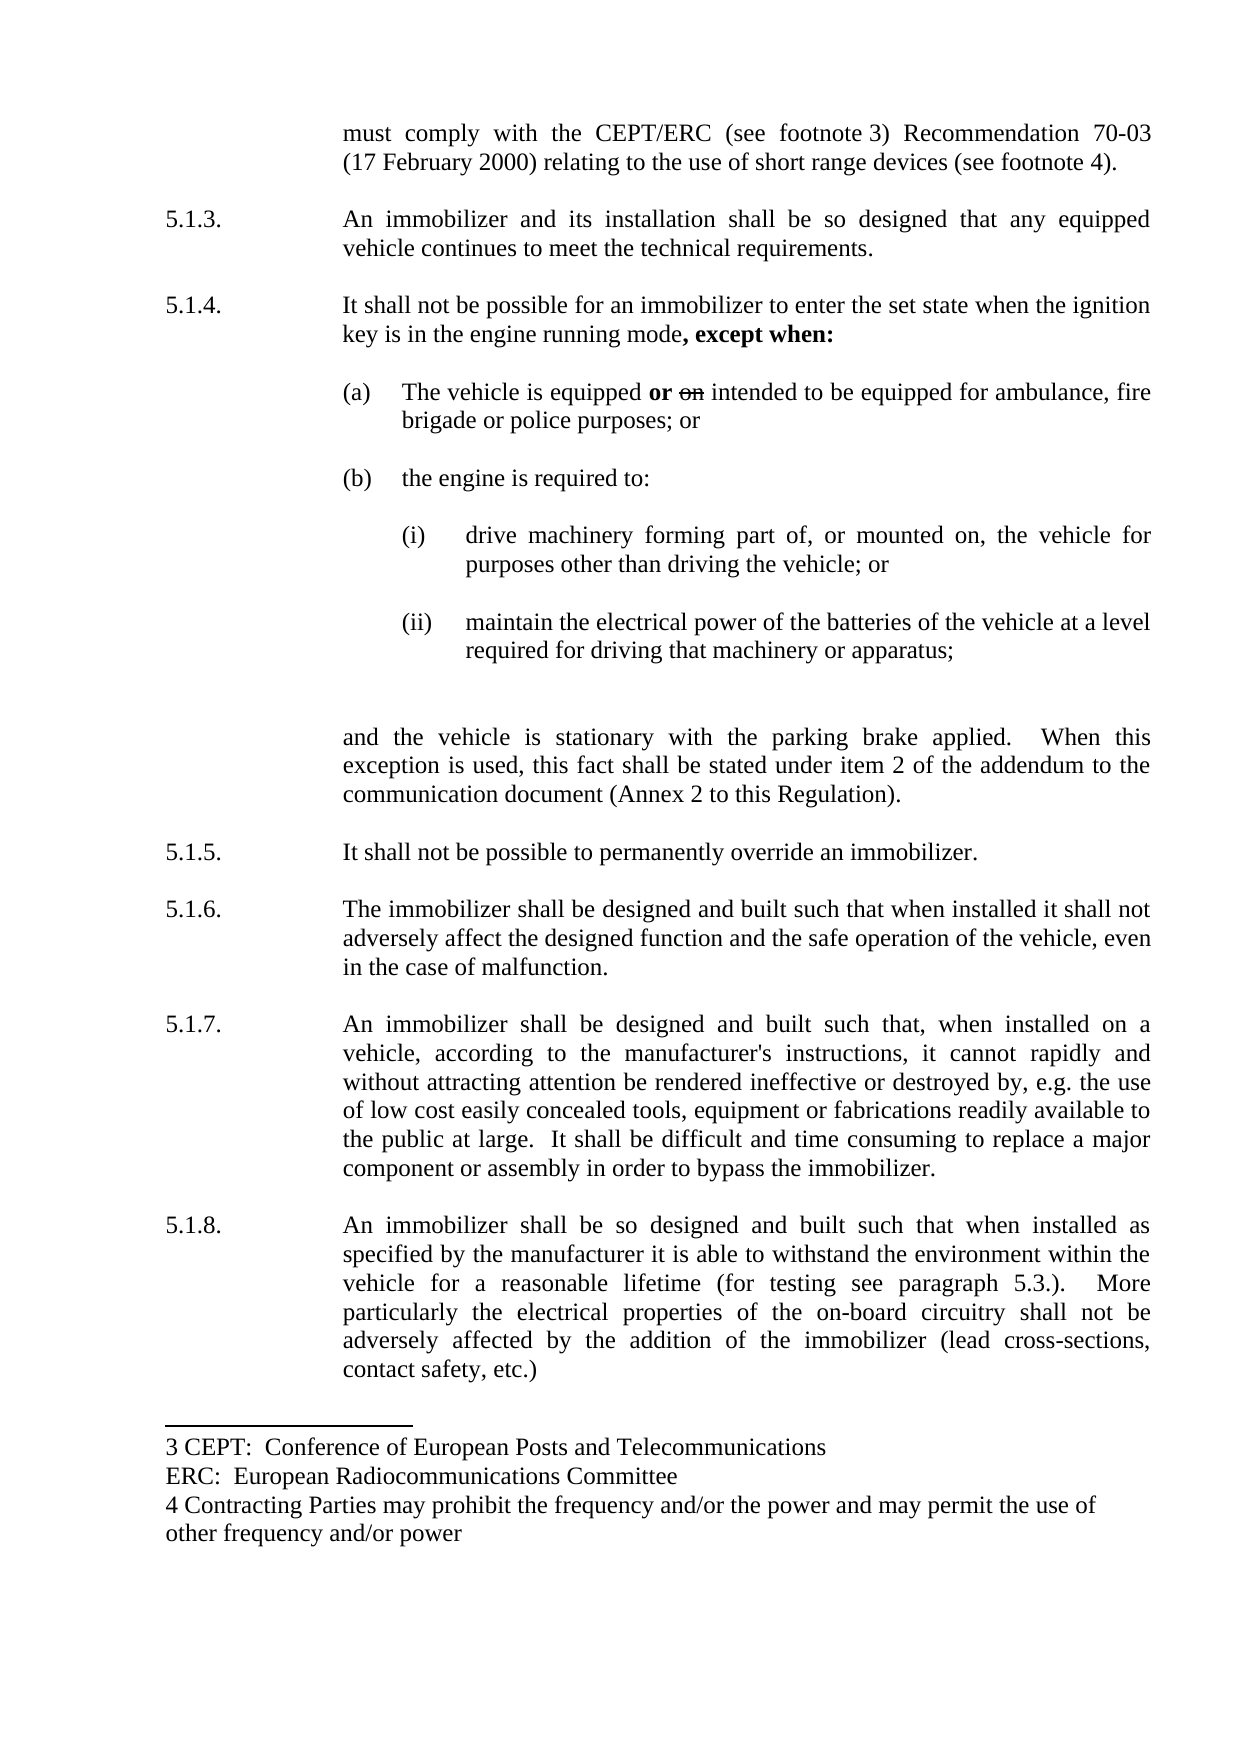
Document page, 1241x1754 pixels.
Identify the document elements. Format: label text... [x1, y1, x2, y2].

text (ii) maintain the electrical power of the batteries of the vehicle at a level required for driving that machinery or apparatus; [402, 607, 1152, 664]
text 5.1.4. It shall not be possible for an immobilizer to enter the set state when the ignition key is in the engine running mode, except when: [165, 291, 1152, 348]
text 5.1.3. An immobilizer and its installation shall be so designed that any equipped vehicle continues to meet the technical requirements. [165, 204, 1152, 262]
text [165, 118, 1152, 176]
text (b) the engine is required to: [343, 463, 1152, 492]
text 5.1.5. It shall not be possible to permanently override an immobilizer. [165, 837, 1152, 866]
text and the vehicle is stationary with the parking brake applied. When this exception is used, this fact shall be stated under item 2 of the addendum to the communication document (Annex 2 to this Regulation). [165, 722, 1152, 808]
text (i) drive machinery forming part of, or mounted on, the vehicle for purposes other than driving the vehicle; or [342, 521, 1152, 578]
text 5.1.7. An immobilizer shall be designed and built such that, when installed on a vehicle, according to the manufacturer's instructions, it cannot rapidly and without attracting attention be rendered ineffective or destroyed by, e.g. the use of low cost easily concealed tools, equipment or fabrications readily available to the public at large. It shall be difficult and time consuming to replace a major component or assembly in order to bypass the immobilizer. [165, 1009, 1152, 1182]
text 5.1.6. The immobilizer shall be designed and built such that when installed it shall not adversely affect the designed function and the safe operation of the vehicle, even in the case of malfunction. [165, 894, 1152, 981]
text 5.1.8. An immobilizer shall be so designed and built such that when installed as specified by the manufacturer it is able to withstand the environment within the vehicle for a reasonable lifetime (for testing see paragraph 5.3.). More particularly the electrical properties of the on-board circuitry shall not be adversely affected by the addition of the immobilizer (lead cross-sections, contact safety, etc.) [165, 1211, 1152, 1383]
list The vehicle is equipped or on intended to be equipped for ambulance, fire brigade or police purposes; or [343, 377, 1152, 434]
